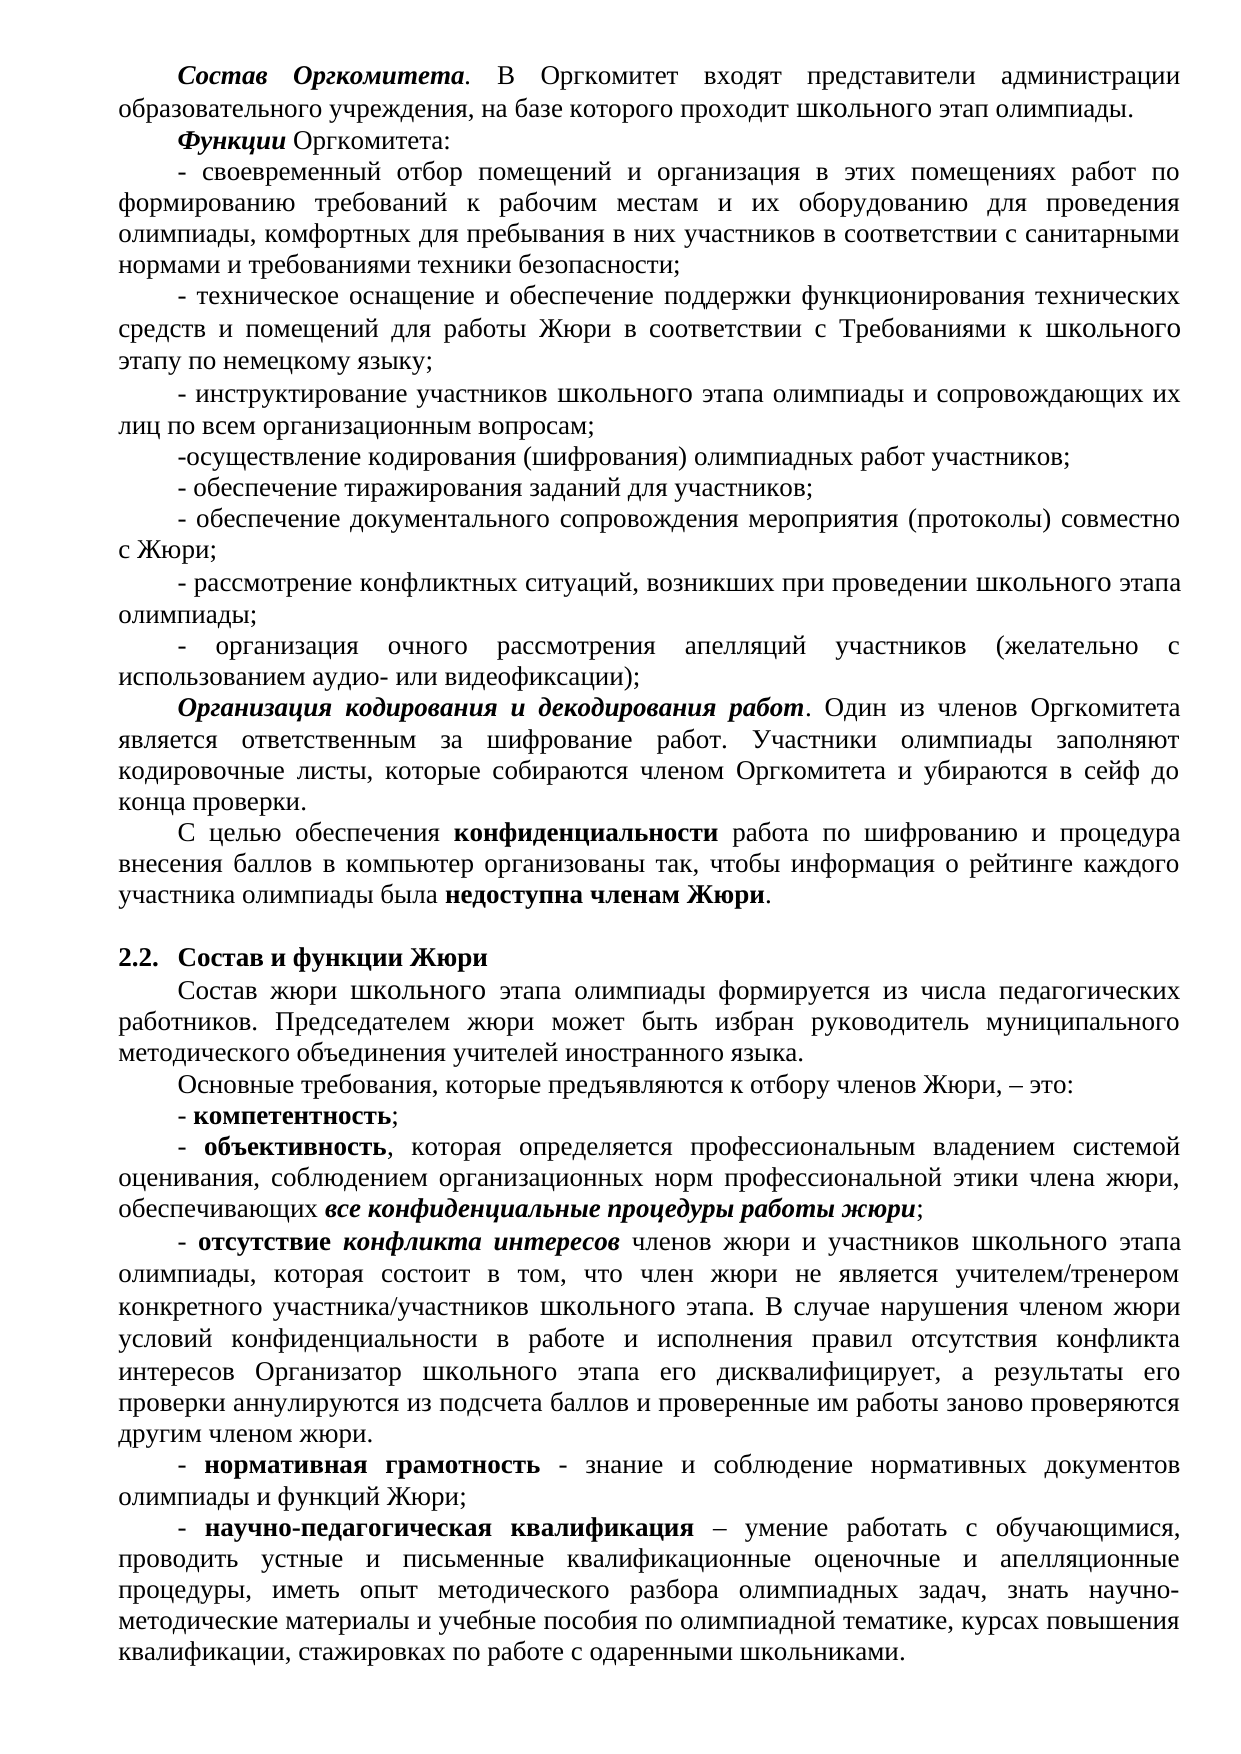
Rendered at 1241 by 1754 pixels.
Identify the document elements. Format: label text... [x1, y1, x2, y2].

text -осуществление кодирования (шифрования) олимпиадных работ участников; [118, 440, 1181, 471]
text Основные требования, которые предъявляются к отбору членов Жюри, – это: [118, 1068, 1181, 1099]
text - организация очного рассмотрения апелляций участников (желательно с использованием аудио- или видеофиксации); [118, 629, 1181, 692]
text - обеспечение документального сопровождения мероприятия (протоколы) совместно с Жюри; [118, 502, 1181, 564]
text - научно-педагогическая квалификация – умение работать с обучающимися, проводить устные и письменные квалификационные оценочные и апелляционные процедуры, иметь опыт методического разбора олимпиадных задач, знать научно-методические материалы и учебные пособия по олимпиадной тематике, курсах повышения квалификации, стажировках по работе с одаренными школьниками. [118, 1511, 1181, 1667]
text Состав Оргкомитета. В Оргкомитет входят представители администрации образовательного учреждения, на базе которого проходит школьного этап олимпиады. [118, 59, 1181, 124]
text - обеспечение тиражирования заданий для участников; [118, 471, 1181, 502]
text - отсутствие конфликта интересов членов жюри и участников школьного этапа олимпиады, которая состоит в том, что член жюри не является учителем/тренером конкретного участника/участников школьного этапа. В случае нарушения членом жюри условий конфиденциальности в работе и исполнения правил отсутствия конфликта интересов Организатор школьного этапа его дисквалифицирует, а результаты его проверки аннулируются из подсчета баллов и проверенные им работы заново проверяются другим членом жюри. [118, 1223, 1181, 1449]
text Функции Оргкомитета: [118, 124, 1181, 155]
list Состав и функции Жюри [118, 941, 1181, 972]
text Организация кодирования и декодирования работ. Один из членов Оргкомитета является ответственным за шифрование работ. Участники олимпиады заполняют кодировочные листы, которые собираются членом Оргкомитета и убираются в сейф до конца проверки. [118, 692, 1181, 816]
text - объективность, которая определяется профессиональным владением системой оценивания, соблюдением организационных норм профессиональной этики члена жюри, обеспечивающих все конфиденциальные процедуры работы жюри; [118, 1130, 1181, 1223]
text - своевременный отбор помещений и организация в этих помещениях работ по формированию требований к рабочим местам и их оборудованию для проведения олимпиады, комфортных для пребывания в них участников в соответствии с санитарными нормами и требованиями техники безопасности; [118, 155, 1181, 279]
text С целью обеспечения конфиденциальности работа по шифрованию и процедура внесения баллов в компьютер организованы так, чтобы информация о рейтинге каждого участника олимпиады была недоступна членам Жюри. [118, 816, 1181, 909]
text - компетентность; [118, 1099, 1181, 1130]
text - рассмотрение конфликтных ситуаций, возникших при проведении школьного этапа олимпиады; [118, 564, 1181, 629]
text - инструктирование участников школьного этапа олимпиады и сопровождающих их лиц по всем организационным вопросам; [118, 375, 1181, 440]
text Состав жюри школьного этапа олимпиады формируется из числа педагогических работников. Председателем жюри может быть избран руководитель муниципального методического объединения учителей иностранного языка. [118, 972, 1181, 1068]
text - техническое оснащение и обеспечение поддержки функционирования технических средств и помещений для работы Жюри в соответствии с Требованиями к школьного этапу по немецкому языку; [118, 279, 1181, 375]
text - нормативная грамотность - знание и соблюдение нормативных документов олимпиады и функций Жюри; [118, 1449, 1181, 1511]
